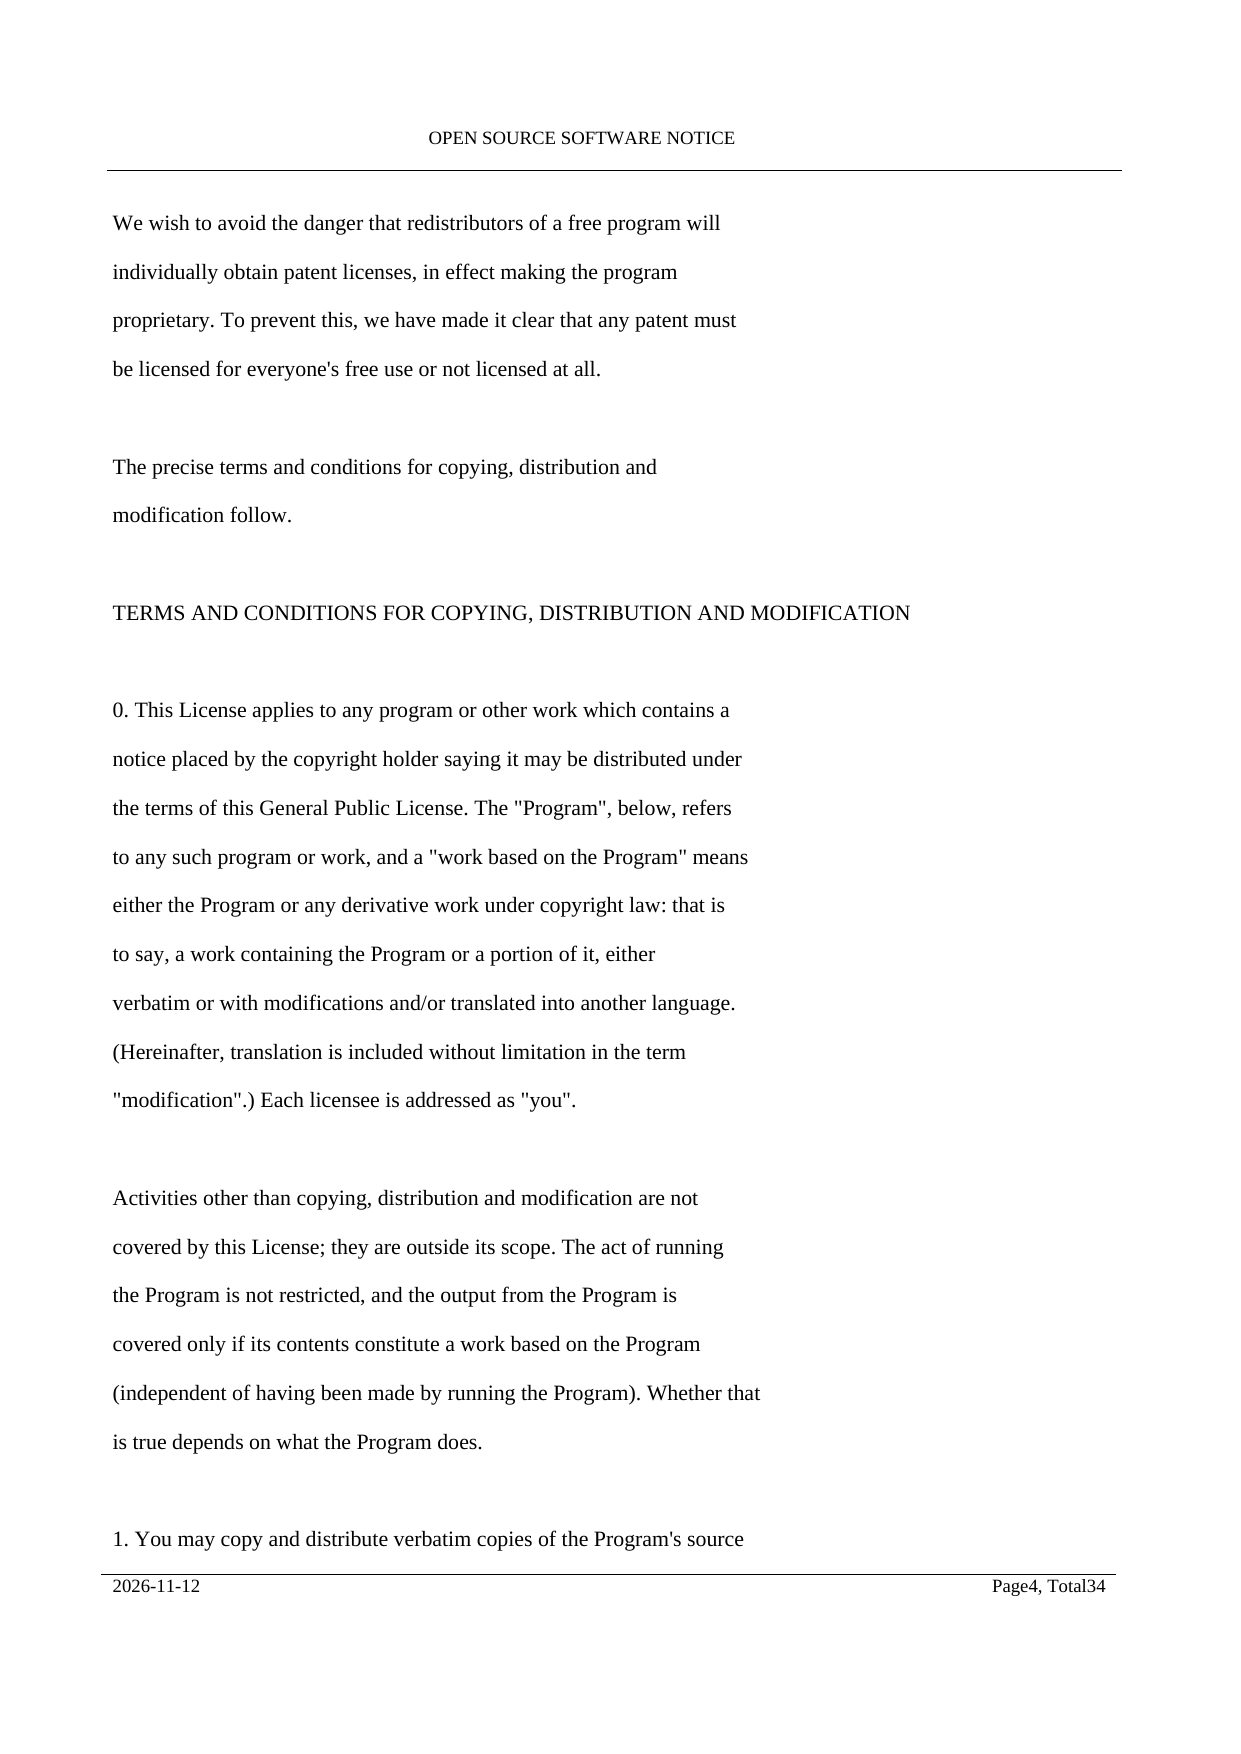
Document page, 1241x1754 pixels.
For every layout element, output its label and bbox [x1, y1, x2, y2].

text [112, 206, 1128, 1555]
